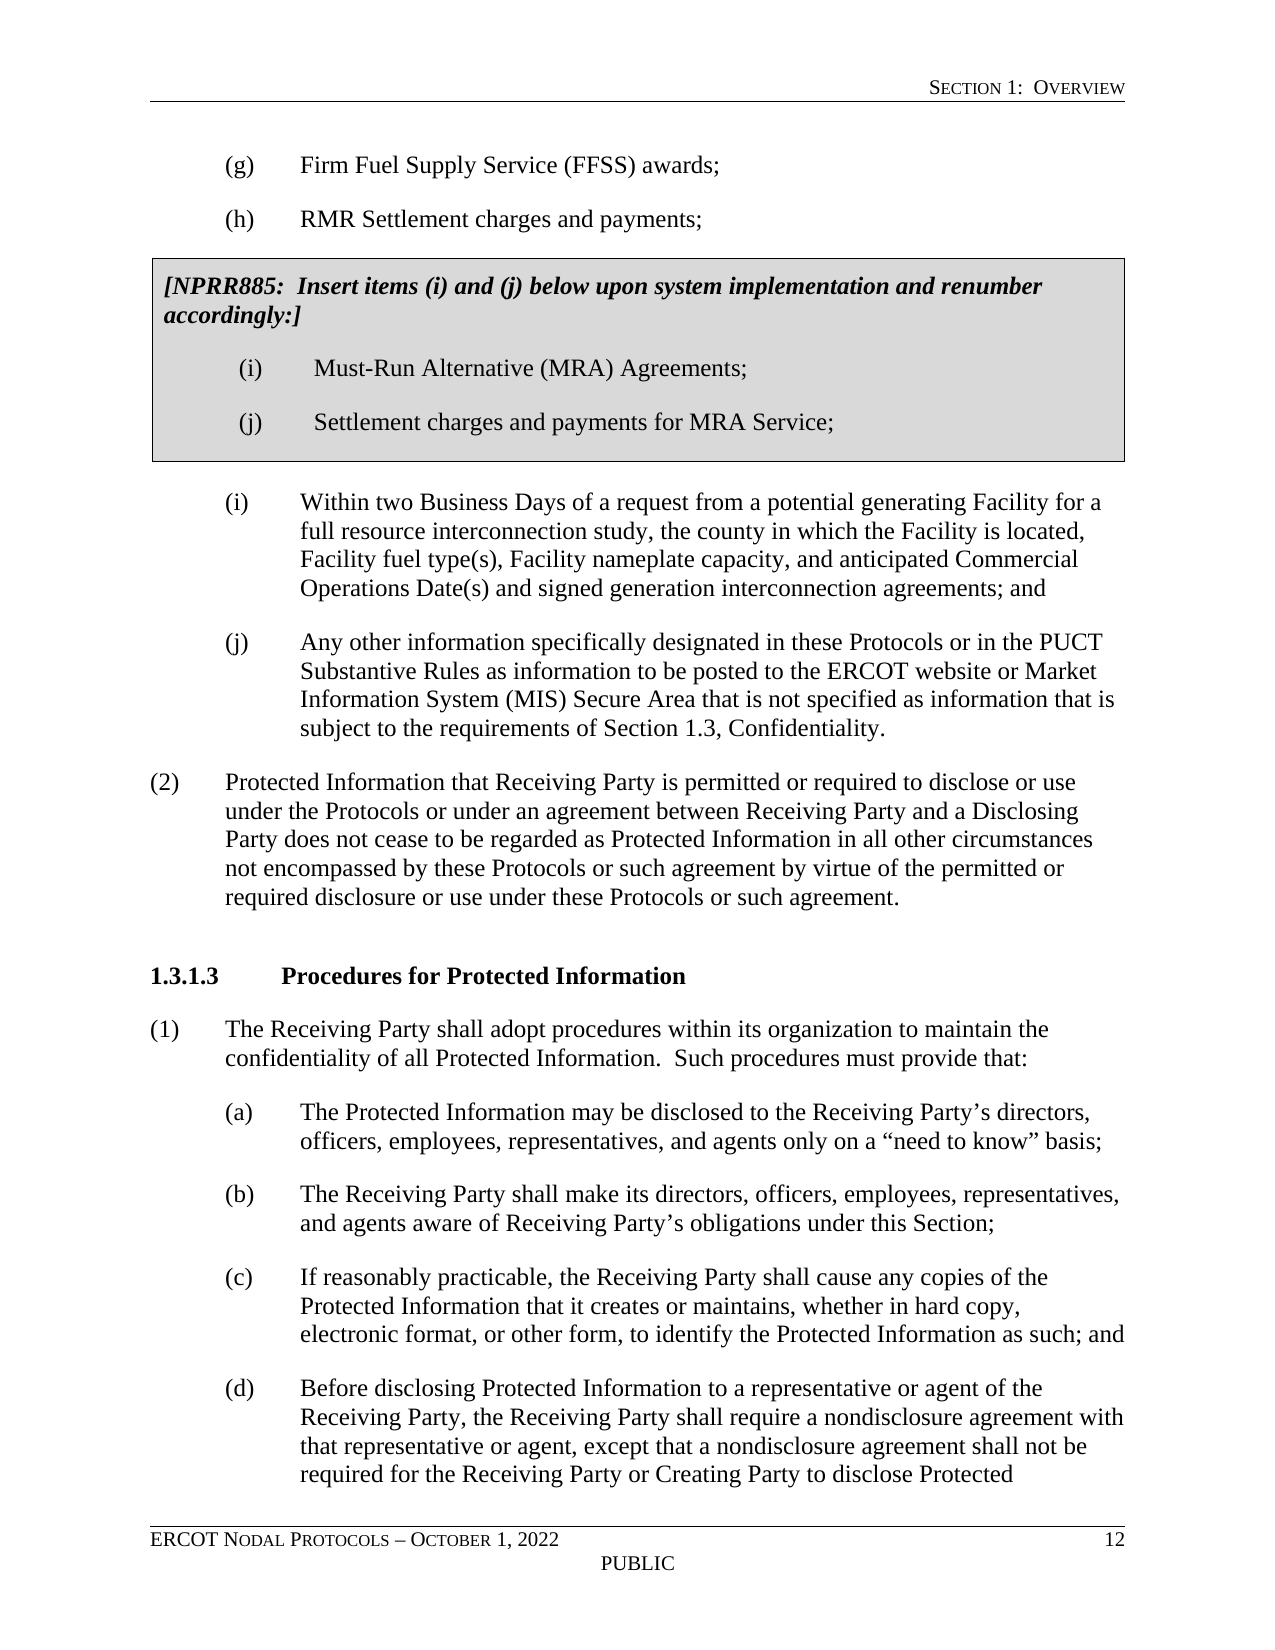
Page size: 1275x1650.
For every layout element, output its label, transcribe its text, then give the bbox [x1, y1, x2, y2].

text (2) Protected Information that Receiving Party is permitted or required to disclose or use under the Protocols or under an agreement between Receiving Party and a Disclosing Party does not cease to be regarded as Protected Information in all other circumstances not encompassed by these Protocols or such agreement by virtue of the permitted or required disclosure or use under these Protocols or such agreement. [150, 767, 1125, 911]
list (c) If reasonably practicable, the Receiving Party shall cause any copies of the Protected Information that it creates or maintains, whether in hard copy, electronic format, or other form, to identify the Protected Information as such; and [225, 1262, 1125, 1348]
table_header [NPRR885: Insert items (i) and (j) below upon system implementation and renumber accordingly:] (i) Must-Run Alternative (MRA) Agreements; (j) Settlement charges and payments for MRA Service; [153, 259, 1124, 461]
text (1) The Receiving Party shall adopt procedures within its organization to maintain the confidentiality of all Protected Information. Such procedures must provide that: [150, 1014, 1125, 1072]
list (g) Firm Fuel Supply Service (FFSS) awards; [225, 150, 1125, 179]
list (a) The Protected Information may be disclosed to the Receiving Party’s directors, officers, employees, representatives, and agents only on a “need to know” basis; [225, 1097, 1125, 1154]
list (i) Within two Business Days of a request from a potential generating Facility for a full resource interconnection study, the county in which the Facility is located, Facility fuel type(s), Facility nameplate capacity, and anticipated Commercial Operations Date(s) and signed generation interconnection agreements; and [225, 487, 1125, 602]
list (h) RMR Settlement charges and payments; [225, 204, 1125, 232]
text 1.3.1.3 Procedures for Protected Information [150, 961, 1125, 989]
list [225, 1373, 1125, 1488]
list (j) Any other information specifically designated in these Protocols or in the PUCT Substantive Rules as information to be posted to the ERCOT website or Market Information System (MIS) Secure Area that is not specified as information that is subject to the requirements of Section 1.3, Confidentiality. [225, 627, 1125, 742]
list (b) The Receiving Party shall make its directors, officers, employees, representatives, and agents aware of Receiving Party’s obligations under this Section; [225, 1179, 1125, 1237]
